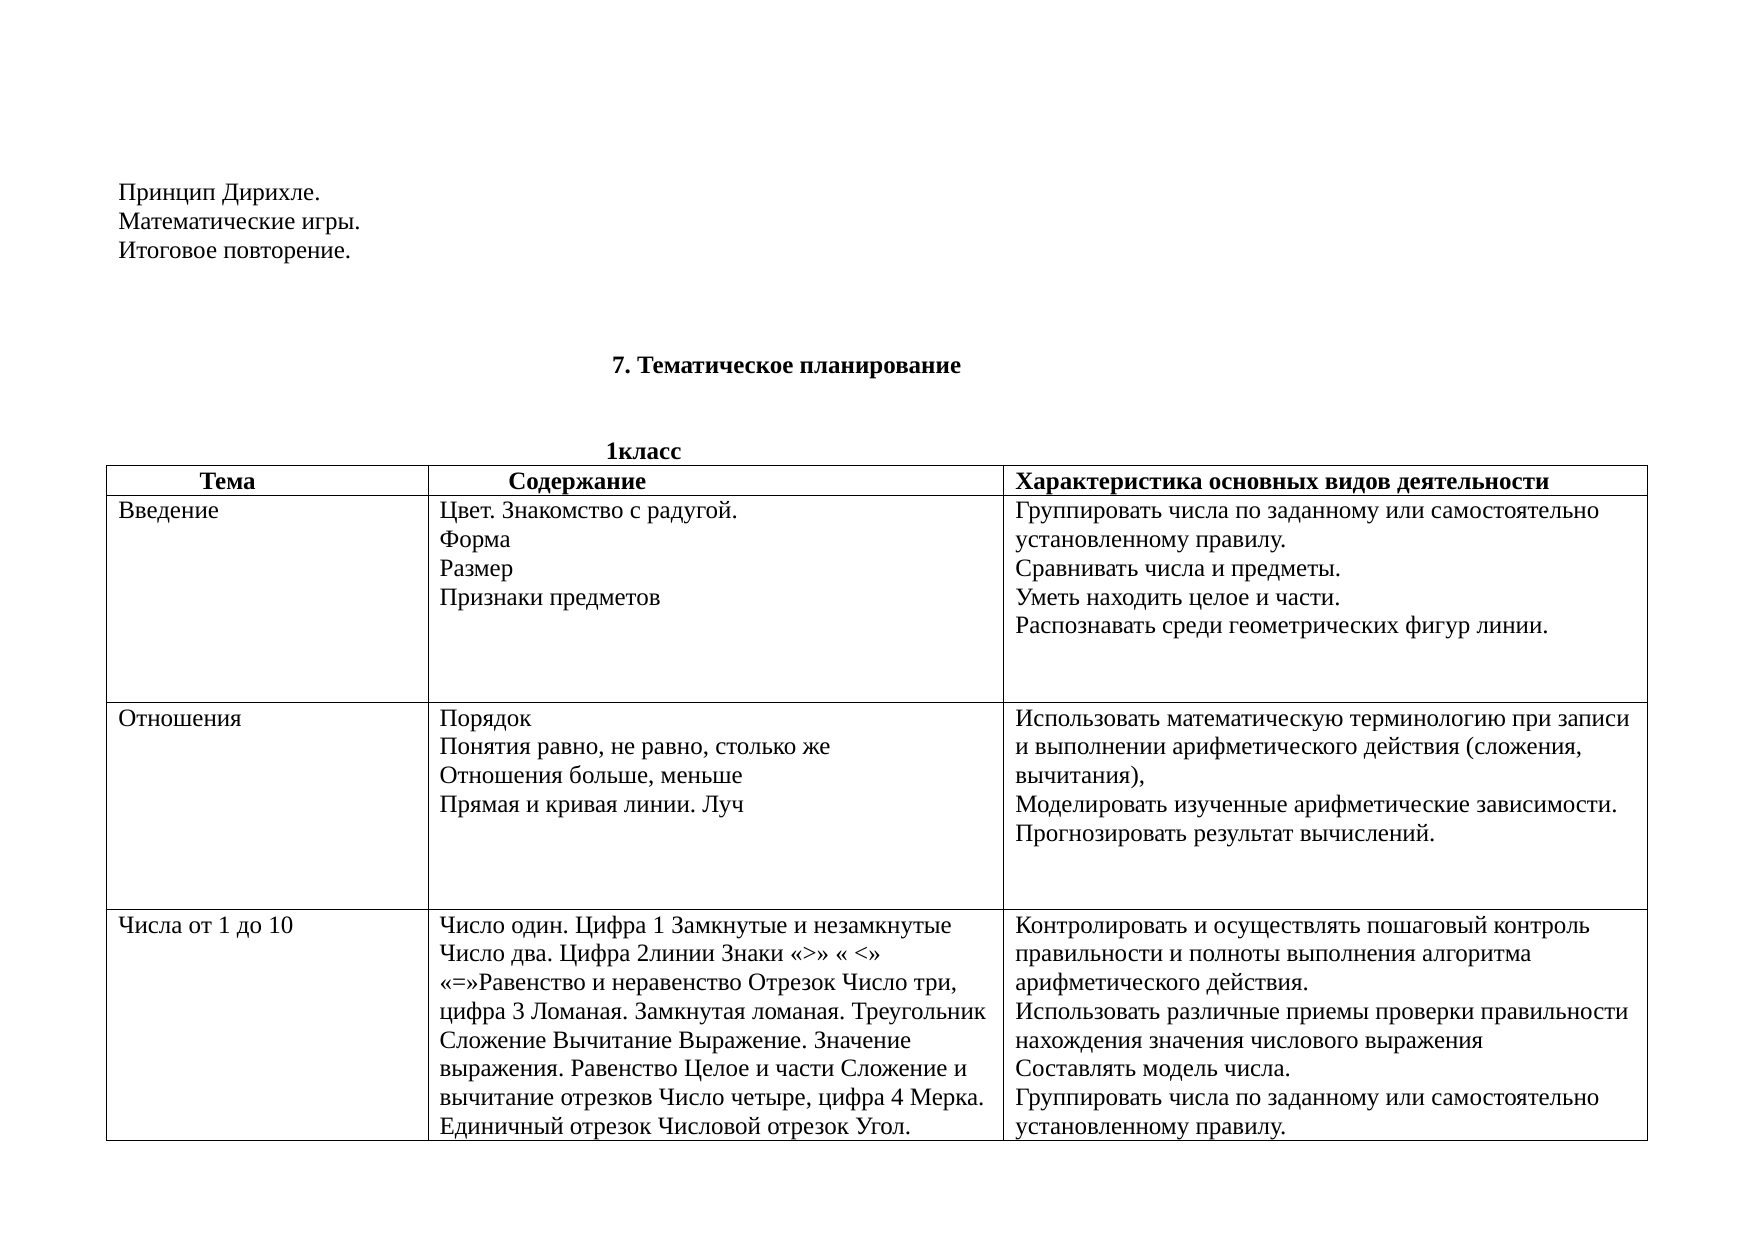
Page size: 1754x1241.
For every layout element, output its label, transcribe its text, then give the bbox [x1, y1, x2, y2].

table_cell Порядок Понятия равно, не равно, столько же Отношения больше, меньше Прямая и кривая линии. Луч [429, 703, 1003, 909]
text Итоговое повторение. [118, 235, 1636, 263]
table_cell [429, 910, 1003, 1140]
table_cell Цвет. Знакомство с радугой. Форма Размер Признаки предметов [429, 496, 1003, 702]
text Математические игры. [118, 206, 1636, 235]
text Принцип Дирихле. [118, 177, 1636, 206]
text 1класс [118, 436, 1636, 465]
table_header Содержание [429, 466, 1003, 494]
table_cell Числа от 1 до 10 [107, 910, 428, 1140]
text 7. Тематическое планирование [118, 350, 1636, 378]
table_cell Использовать математическую терминологию при записи и выполнении арифметического действия (сложения, вычитания), Моделировать изученные арифметические зависимости. Прогнозировать результат вычислений. [1004, 703, 1647, 909]
table_header Тема [107, 466, 428, 494]
table_header Характеристика основных видов деятельности [1004, 466, 1647, 494]
table_cell Отношения [107, 703, 428, 909]
table_cell Группировать числа по заданному или самостоятельно установленному правилу. Сравнивать числа и предметы. Уметь находить целое и части. Распознавать среди геометрических фигур линии. [1004, 496, 1647, 702]
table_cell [1004, 910, 1647, 1140]
table_cell Введение [107, 496, 428, 702]
